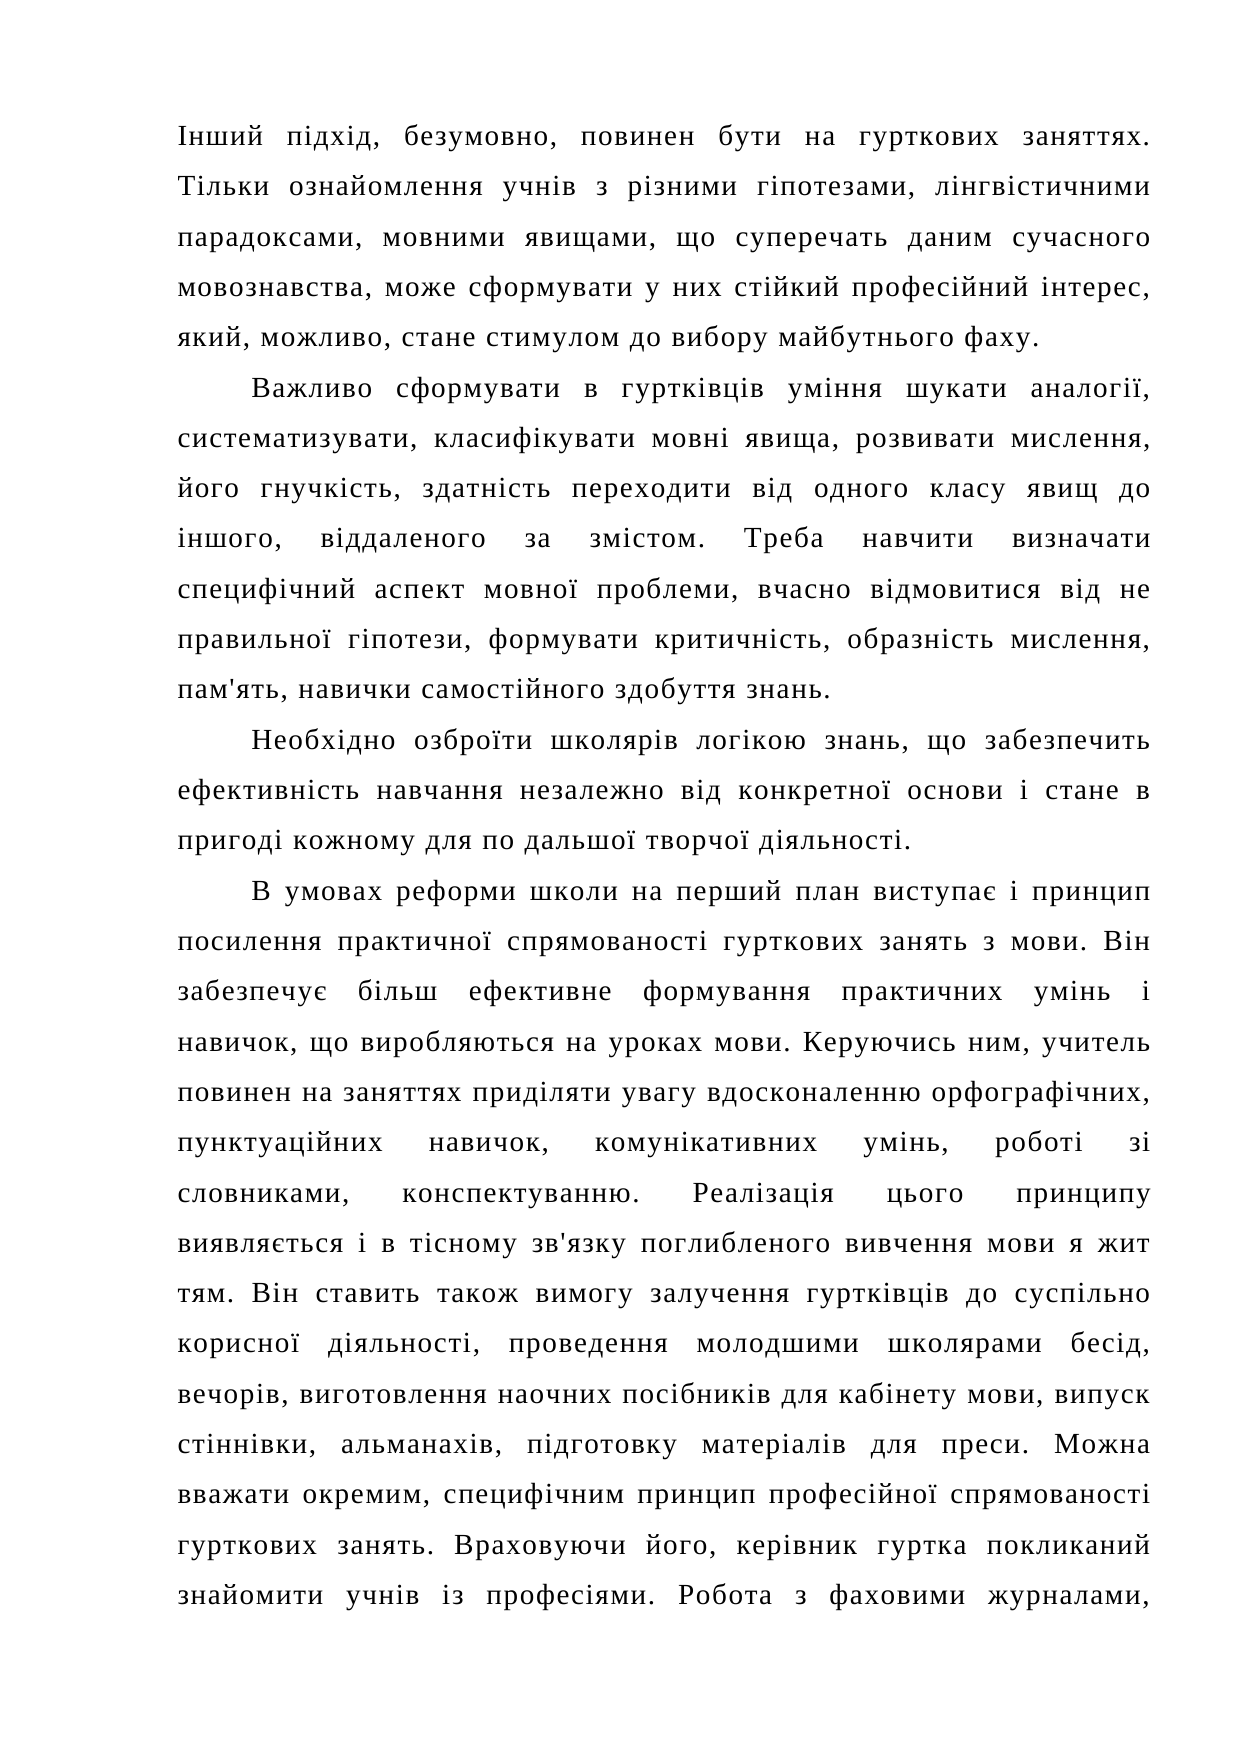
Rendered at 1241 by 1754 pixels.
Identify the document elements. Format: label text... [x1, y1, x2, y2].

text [177, 118, 1152, 353]
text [177, 873, 1152, 1611]
text Необхідно озброїти школярів логікою знань, що забезпечить ефективність навчання незалежно від конкретної основи і стане в пригоді кожному для по дальшої творчої діяльності. [177, 722, 1152, 856]
text Важливо сформувати в гуртківців уміння шукати аналогії, систематизувати, класифікувати мовні явища, розвивати мислення, його гнучкість, здатність переходити від одного класу явищ до іншого, віддаленого за змістом. Треба навчити визначати специфічний аспект мовної проблеми, вчасно відмовитися від не правильної гіпотези, формувати критичність, образність мислення, пам'ять, навички самостійного здобуття знань. [177, 370, 1152, 705]
